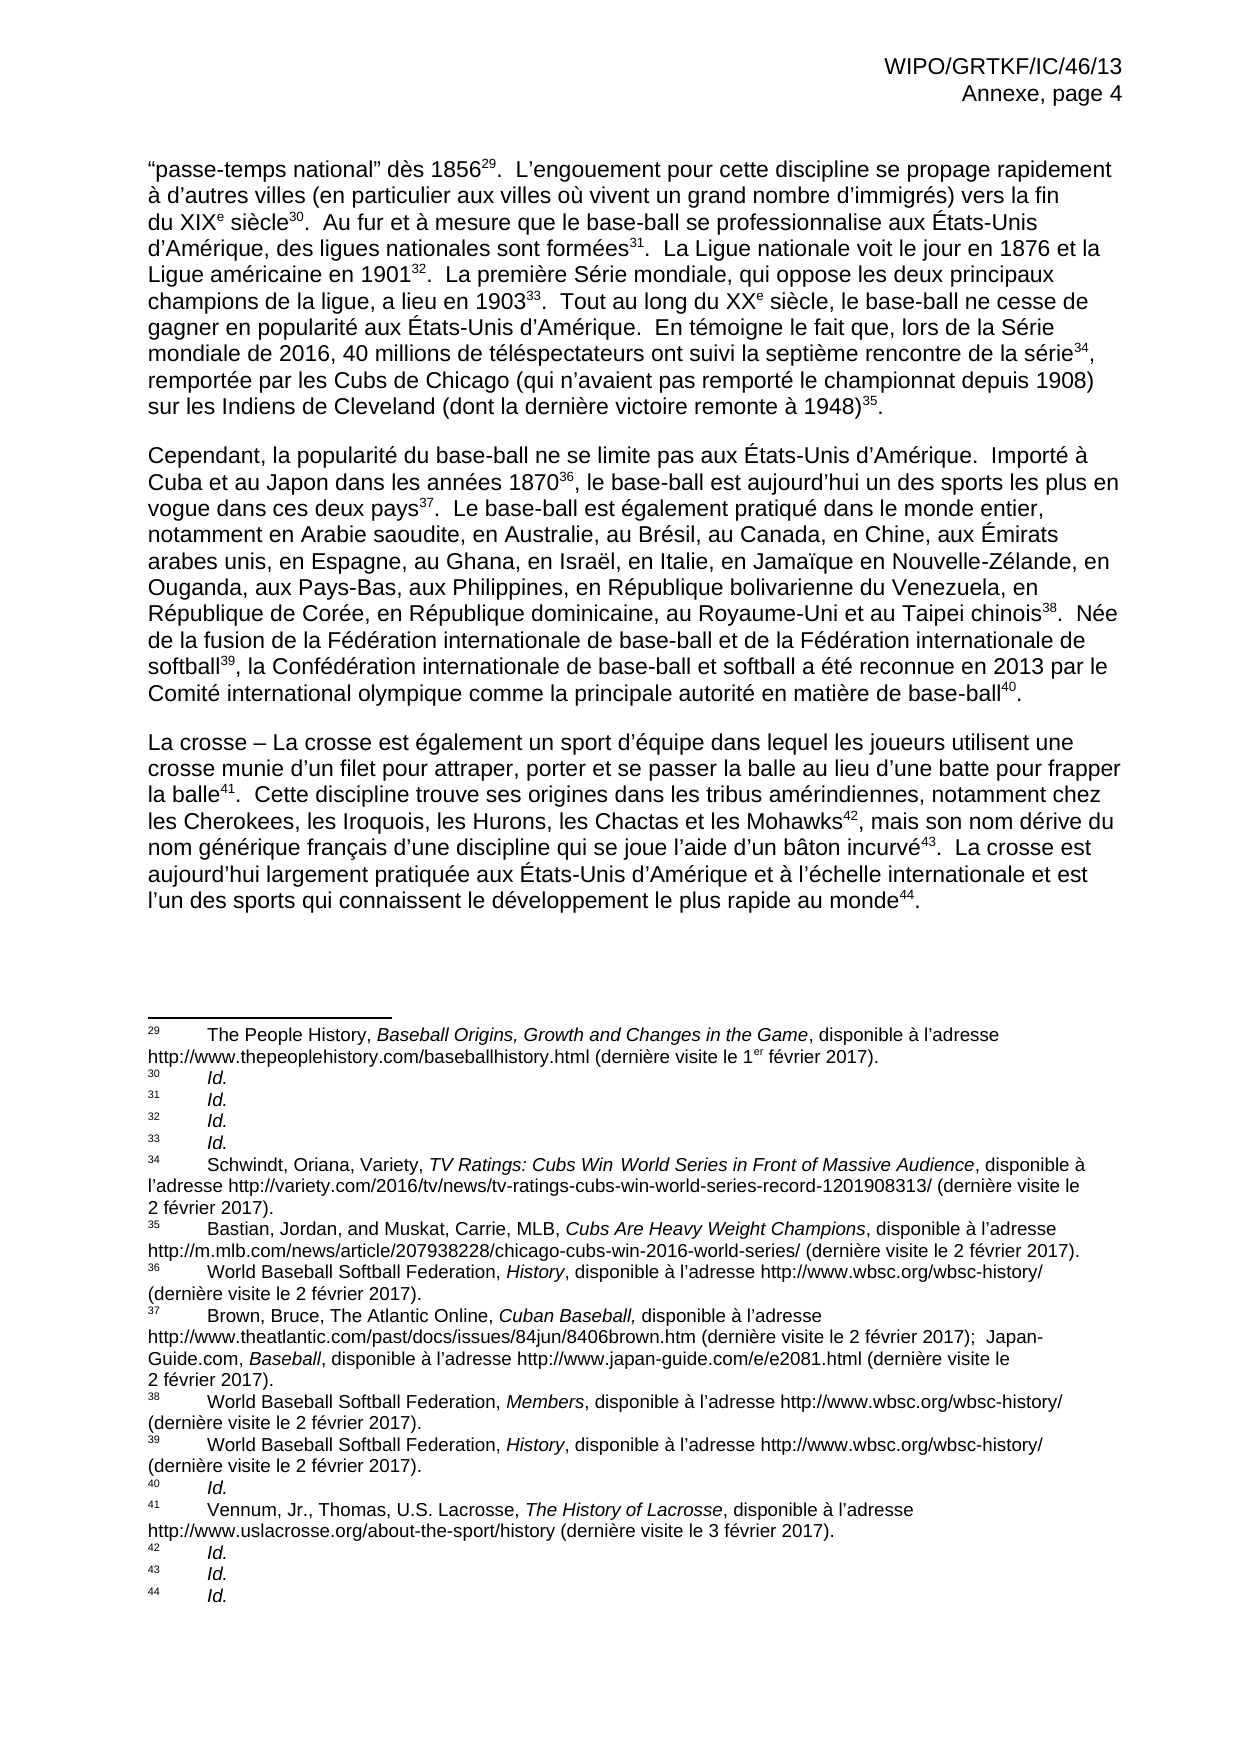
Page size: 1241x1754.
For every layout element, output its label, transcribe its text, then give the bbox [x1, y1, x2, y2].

text Base-ball – Le base-ball est une discipline qui se joue avec une batte et une balle et qui oppose deux équipes de neuf joueurs passant chacune à leur tour en attaque et en défense. Le base-ball s’est développé vers le milieu du XIXe siècle aux États-Unis d’Amérique, probablement à partir d’un jeu de balle et de batte plus ancien appelé “rounders”, très prisé à l’époque en Angleterre et en Irlande, qui sera importé aux États-Unis d’Amérique par les immigrés Canadiens d’origine britannique et irlandaise. Très en vogue dans le Grand New York dans les années 1850, le base-ball est décrit par les journalistes locaux comme le “passe-temps national” dès 1856. L’engouement pour cette discipline se propage rapidement à d’autres villes (en particulier aux villes où vivent un grand nombre d’immigrés) vers la fin du XIXe siècle. Au fur et à mesure que le base-ball se professionnalise aux États-Unis d’Amérique, des ligues nationales sont formées. La Ligue nationale voit le jour en 1876 et la Ligue américaine en 1901. La première Série mondiale, qui oppose les deux principaux champions de la ligue, a lieu en 1903. Tout au long du XXe siècle, le base-ball ne cesse de gagner en popularité aux États-Unis d’Amérique. En témoigne le fait que, lors de la Série mondiale de 2016, 40 millions de téléspectateurs ont suivi la septième rencontre de la série, remportée par les Cubs de Chicago (qui n’avaient pas remporté le championnat depuis 1908) sur les Indiens de Cleveland (dont la dernière victoire remonte à 1948). [148, 156, 1122, 419]
text Cependant, la popularité du base-ball ne se limite pas aux États-Unis d’Amérique. Importé à Cuba et au Japon dans les années 1870, le base-ball est aujourd’hui un des sports les plus en vogue dans ces deux pays. Le base-ball est également pratiqué dans le monde entier, notamment en Arabie saoudite, en Australie, au Brésil, au Canada, en Chine, aux Émirats arabes unis, en Espagne, au Ghana, en Israël, en Italie, en Jamaïque en Nouvelle-Zélande, en Ouganda, aux Pays-Bas, aux Philippines, en République bolivarienne du Venezuela, en République de Corée, en République dominicaine, au Royaume-Uni et au Taipei chinois. Née de la fusion de la Fédération internationale de base-ball et de la Fédération internationale de softball, la Confédération internationale de base-ball et softball a été reconnue en 2013 par le Comité international olympique comme la principale autorité en matière de base-ball. [148, 442, 1122, 706]
text La crosse – La crosse est également un sport d’équipe dans lequel les joueurs utilisent une crosse munie d’un filet pour attraper, porter et se passer la balle au lieu d’une batte pour frapper la balle. Cette discipline trouve ses origines dans les tribus amérindiennes, notamment chez les Cherokees, les Iroquois, les Hurons, les Chactas et les Mohawks, mais son nom dérive du nom générique français d’une discipline qui se joue l’aide d’un bâton incurvé. La crosse est aujourd’hui largement pratiquée aux États-Unis d’Amérique et à l’échelle internationale et est l’un des sports qui connaissent le développement le plus rapide au monde. [148, 729, 1122, 913]
